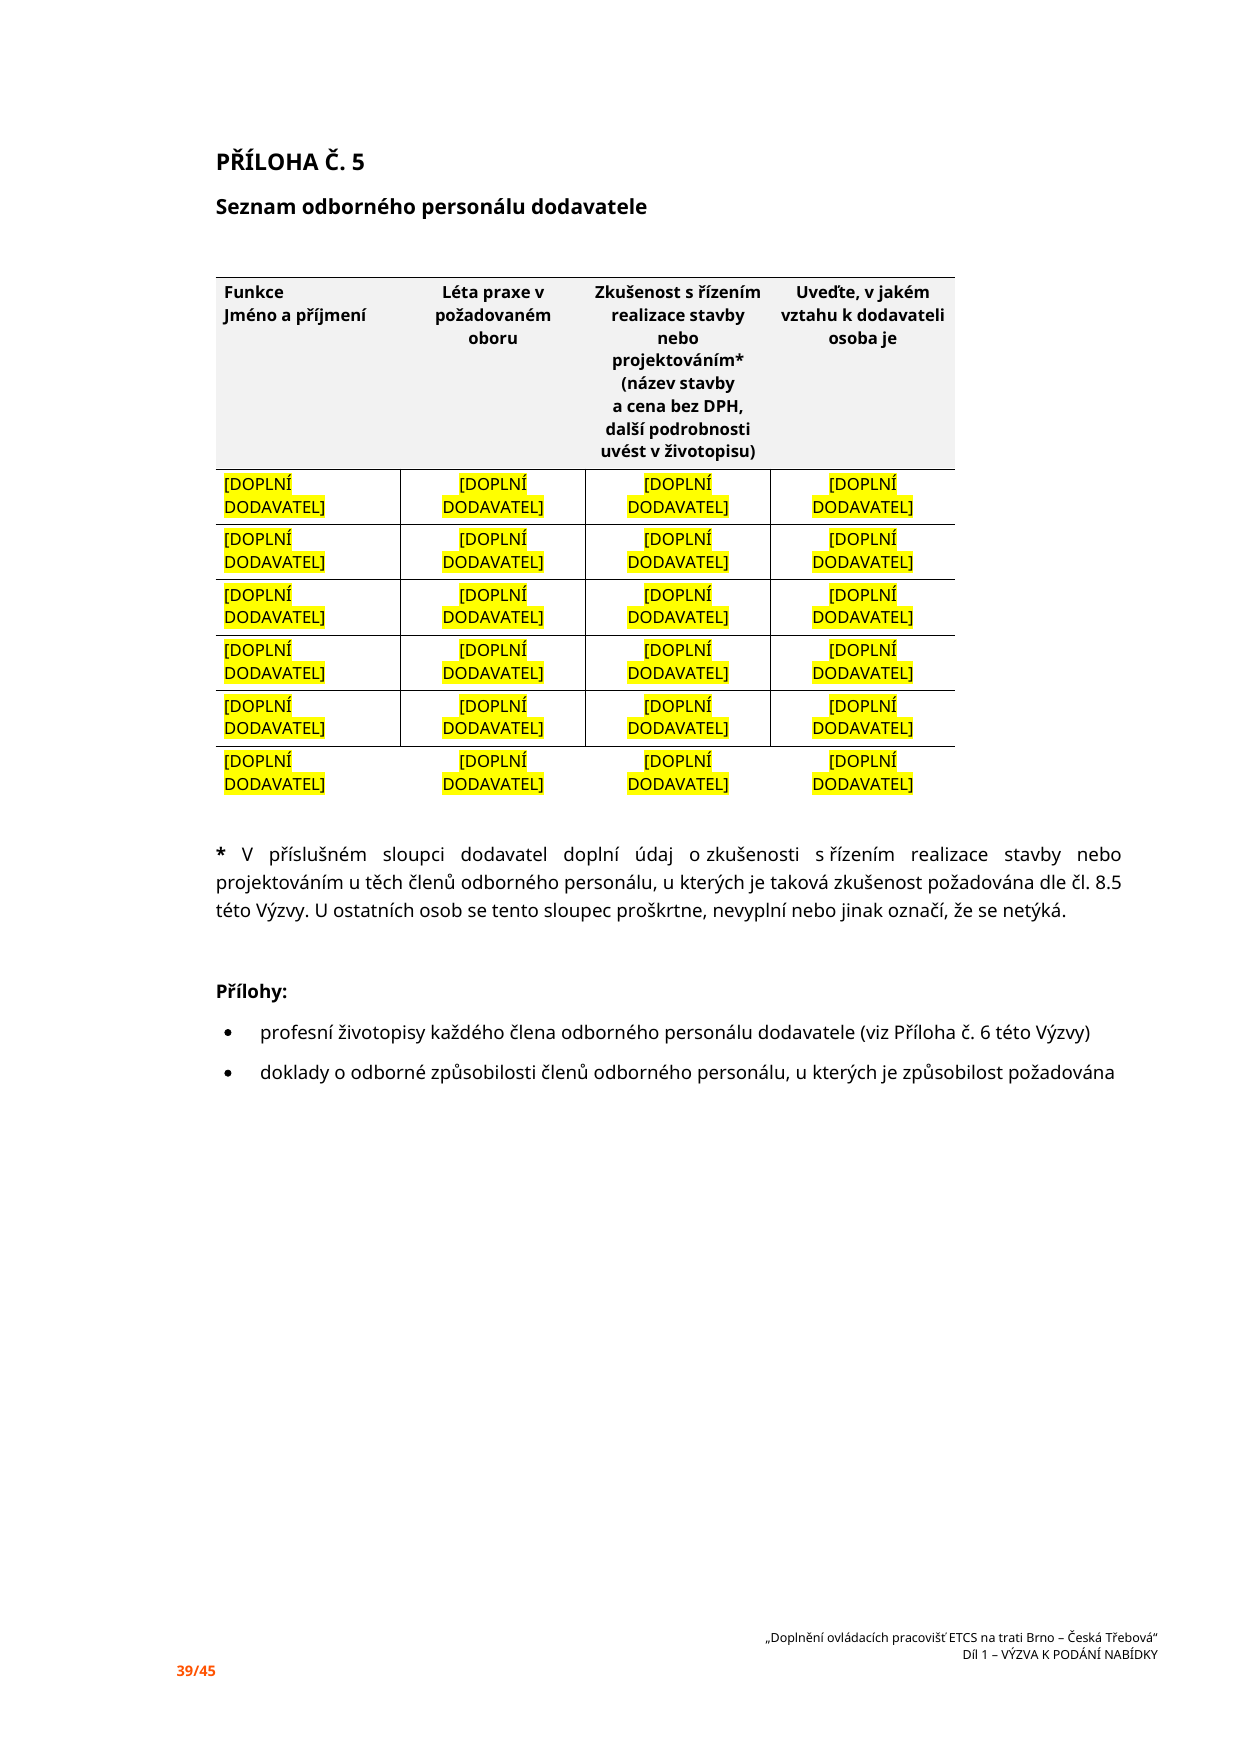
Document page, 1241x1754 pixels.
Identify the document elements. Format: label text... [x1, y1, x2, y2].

table_cell [DOPLNÍ DODAVATEL] [216, 470, 400, 524]
table_cell [DOPLNÍ DODAVATEL] [401, 580, 585, 635]
table_header Léta praxe v požadovaném oboru [401, 278, 585, 468]
table_header Funkce Jméno a příjmení [216, 278, 401, 468]
table_cell [DOPLNÍ DODAVATEL] [401, 636, 585, 690]
table_cell [DOPLNÍ DODAVATEL] [216, 691, 400, 746]
table_cell [DOPLNÍ DODAVATEL] [586, 525, 770, 579]
table_cell [DOPLNÍ DODAVATEL] [585, 747, 770, 801]
text doklady o odborné způsobilosti členů odborného personálu, u kterých je způsobilost požadována [224, 1059, 1122, 1085]
table_cell [DOPLNÍ DODAVATEL] [770, 747, 955, 801]
table_cell [DOPLNÍ DODAVATEL] [401, 747, 585, 801]
table_cell [DOPLNÍ DODAVATEL] [216, 580, 400, 635]
table_cell [DOPLNÍ DODAVATEL] [771, 470, 955, 524]
table_cell [DOPLNÍ DODAVATEL] [401, 525, 585, 579]
table_cell [DOPLNÍ DODAVATEL] [771, 580, 955, 635]
table_cell [DOPLNÍ DODAVATEL] [586, 470, 770, 524]
text Seznam odborného personálu dodavatele [216, 192, 1122, 221]
table_cell [DOPLNÍ DODAVATEL] [401, 691, 585, 746]
table_cell [DOPLNÍ DODAVATEL] [216, 525, 400, 579]
table_header Zkušenost s řízením realizace stavby nebo projektováním* (název stavby a cena bez DPH, další podrobnosti uvést v životopisu) [585, 278, 770, 468]
text Přílohy: [216, 978, 1122, 1004]
table_cell [DOPLNÍ DODAVATEL] [586, 636, 770, 690]
table_cell [DOPLNÍ DODAVATEL] [771, 525, 955, 579]
table_cell [DOPLNÍ DODAVATEL] [771, 636, 955, 690]
table_cell [DOPLNÍ DODAVATEL] [216, 636, 400, 690]
text * V příslušném sloupci dodavatel doplní údaj o zkušenosti s řízením realizace stavby nebo projektováním u těch členů odborného personálu, u kterých je taková zkušenost požadována dle čl. 8.5 této Výzvy. U ostatních osob se tento sloupec proškrtne, nevyplní nebo jinak označí, že se netýká. [216, 841, 1122, 923]
text profesní životopisy každého člena odborného personálu dodavatele (viz Příloha č. 6 této Výzvy) [224, 1019, 1122, 1044]
table_cell [DOPLNÍ DODAVATEL] [586, 580, 770, 635]
table_cell [DOPLNÍ DODAVATEL] [216, 747, 401, 801]
table_cell [DOPLNÍ DODAVATEL] [771, 691, 955, 746]
table_header Uveďte, v jakém vztahu k dodavateli osoba je [770, 278, 955, 468]
table_cell [DOPLNÍ DODAVATEL] [586, 691, 770, 746]
text Příloha č. 5 [216, 146, 1122, 177]
table_cell [DOPLNÍ DODAVATEL] [401, 470, 585, 524]
